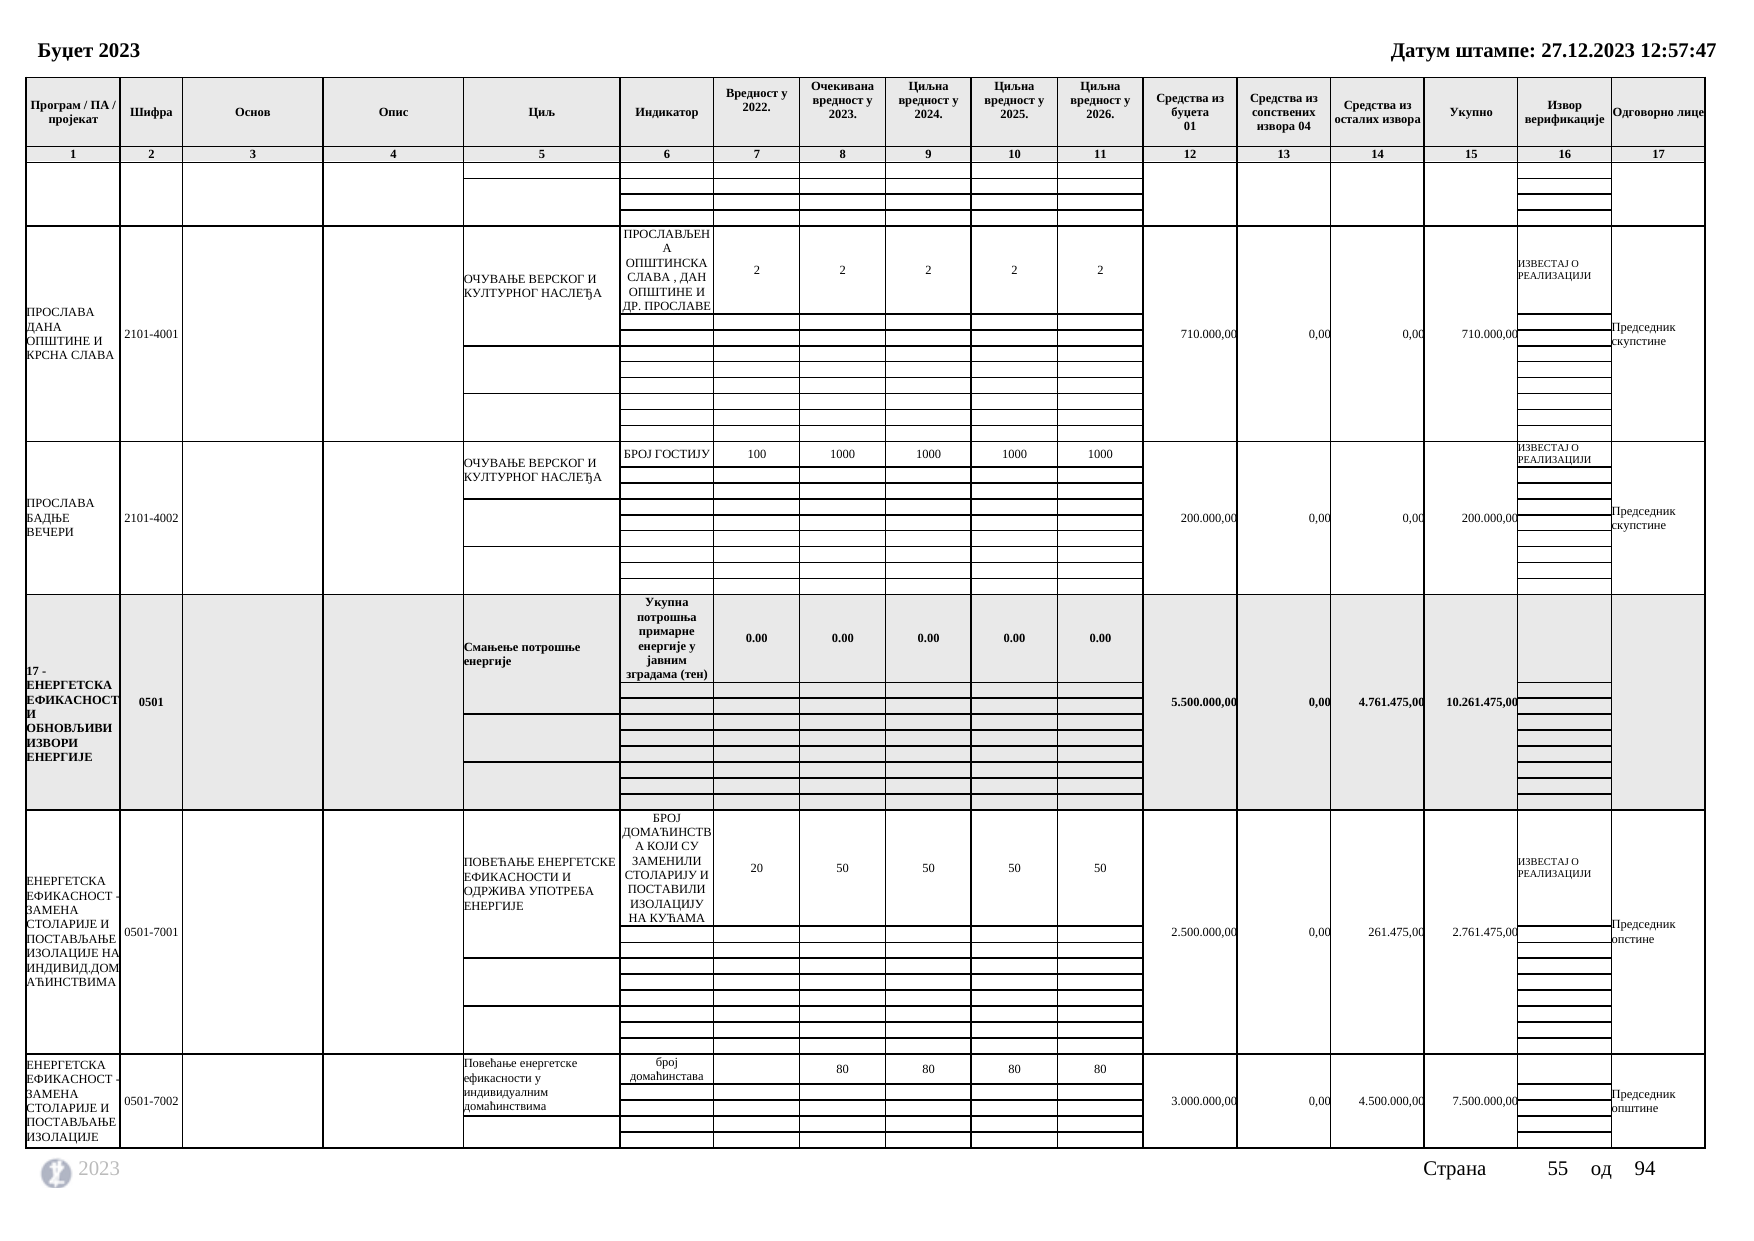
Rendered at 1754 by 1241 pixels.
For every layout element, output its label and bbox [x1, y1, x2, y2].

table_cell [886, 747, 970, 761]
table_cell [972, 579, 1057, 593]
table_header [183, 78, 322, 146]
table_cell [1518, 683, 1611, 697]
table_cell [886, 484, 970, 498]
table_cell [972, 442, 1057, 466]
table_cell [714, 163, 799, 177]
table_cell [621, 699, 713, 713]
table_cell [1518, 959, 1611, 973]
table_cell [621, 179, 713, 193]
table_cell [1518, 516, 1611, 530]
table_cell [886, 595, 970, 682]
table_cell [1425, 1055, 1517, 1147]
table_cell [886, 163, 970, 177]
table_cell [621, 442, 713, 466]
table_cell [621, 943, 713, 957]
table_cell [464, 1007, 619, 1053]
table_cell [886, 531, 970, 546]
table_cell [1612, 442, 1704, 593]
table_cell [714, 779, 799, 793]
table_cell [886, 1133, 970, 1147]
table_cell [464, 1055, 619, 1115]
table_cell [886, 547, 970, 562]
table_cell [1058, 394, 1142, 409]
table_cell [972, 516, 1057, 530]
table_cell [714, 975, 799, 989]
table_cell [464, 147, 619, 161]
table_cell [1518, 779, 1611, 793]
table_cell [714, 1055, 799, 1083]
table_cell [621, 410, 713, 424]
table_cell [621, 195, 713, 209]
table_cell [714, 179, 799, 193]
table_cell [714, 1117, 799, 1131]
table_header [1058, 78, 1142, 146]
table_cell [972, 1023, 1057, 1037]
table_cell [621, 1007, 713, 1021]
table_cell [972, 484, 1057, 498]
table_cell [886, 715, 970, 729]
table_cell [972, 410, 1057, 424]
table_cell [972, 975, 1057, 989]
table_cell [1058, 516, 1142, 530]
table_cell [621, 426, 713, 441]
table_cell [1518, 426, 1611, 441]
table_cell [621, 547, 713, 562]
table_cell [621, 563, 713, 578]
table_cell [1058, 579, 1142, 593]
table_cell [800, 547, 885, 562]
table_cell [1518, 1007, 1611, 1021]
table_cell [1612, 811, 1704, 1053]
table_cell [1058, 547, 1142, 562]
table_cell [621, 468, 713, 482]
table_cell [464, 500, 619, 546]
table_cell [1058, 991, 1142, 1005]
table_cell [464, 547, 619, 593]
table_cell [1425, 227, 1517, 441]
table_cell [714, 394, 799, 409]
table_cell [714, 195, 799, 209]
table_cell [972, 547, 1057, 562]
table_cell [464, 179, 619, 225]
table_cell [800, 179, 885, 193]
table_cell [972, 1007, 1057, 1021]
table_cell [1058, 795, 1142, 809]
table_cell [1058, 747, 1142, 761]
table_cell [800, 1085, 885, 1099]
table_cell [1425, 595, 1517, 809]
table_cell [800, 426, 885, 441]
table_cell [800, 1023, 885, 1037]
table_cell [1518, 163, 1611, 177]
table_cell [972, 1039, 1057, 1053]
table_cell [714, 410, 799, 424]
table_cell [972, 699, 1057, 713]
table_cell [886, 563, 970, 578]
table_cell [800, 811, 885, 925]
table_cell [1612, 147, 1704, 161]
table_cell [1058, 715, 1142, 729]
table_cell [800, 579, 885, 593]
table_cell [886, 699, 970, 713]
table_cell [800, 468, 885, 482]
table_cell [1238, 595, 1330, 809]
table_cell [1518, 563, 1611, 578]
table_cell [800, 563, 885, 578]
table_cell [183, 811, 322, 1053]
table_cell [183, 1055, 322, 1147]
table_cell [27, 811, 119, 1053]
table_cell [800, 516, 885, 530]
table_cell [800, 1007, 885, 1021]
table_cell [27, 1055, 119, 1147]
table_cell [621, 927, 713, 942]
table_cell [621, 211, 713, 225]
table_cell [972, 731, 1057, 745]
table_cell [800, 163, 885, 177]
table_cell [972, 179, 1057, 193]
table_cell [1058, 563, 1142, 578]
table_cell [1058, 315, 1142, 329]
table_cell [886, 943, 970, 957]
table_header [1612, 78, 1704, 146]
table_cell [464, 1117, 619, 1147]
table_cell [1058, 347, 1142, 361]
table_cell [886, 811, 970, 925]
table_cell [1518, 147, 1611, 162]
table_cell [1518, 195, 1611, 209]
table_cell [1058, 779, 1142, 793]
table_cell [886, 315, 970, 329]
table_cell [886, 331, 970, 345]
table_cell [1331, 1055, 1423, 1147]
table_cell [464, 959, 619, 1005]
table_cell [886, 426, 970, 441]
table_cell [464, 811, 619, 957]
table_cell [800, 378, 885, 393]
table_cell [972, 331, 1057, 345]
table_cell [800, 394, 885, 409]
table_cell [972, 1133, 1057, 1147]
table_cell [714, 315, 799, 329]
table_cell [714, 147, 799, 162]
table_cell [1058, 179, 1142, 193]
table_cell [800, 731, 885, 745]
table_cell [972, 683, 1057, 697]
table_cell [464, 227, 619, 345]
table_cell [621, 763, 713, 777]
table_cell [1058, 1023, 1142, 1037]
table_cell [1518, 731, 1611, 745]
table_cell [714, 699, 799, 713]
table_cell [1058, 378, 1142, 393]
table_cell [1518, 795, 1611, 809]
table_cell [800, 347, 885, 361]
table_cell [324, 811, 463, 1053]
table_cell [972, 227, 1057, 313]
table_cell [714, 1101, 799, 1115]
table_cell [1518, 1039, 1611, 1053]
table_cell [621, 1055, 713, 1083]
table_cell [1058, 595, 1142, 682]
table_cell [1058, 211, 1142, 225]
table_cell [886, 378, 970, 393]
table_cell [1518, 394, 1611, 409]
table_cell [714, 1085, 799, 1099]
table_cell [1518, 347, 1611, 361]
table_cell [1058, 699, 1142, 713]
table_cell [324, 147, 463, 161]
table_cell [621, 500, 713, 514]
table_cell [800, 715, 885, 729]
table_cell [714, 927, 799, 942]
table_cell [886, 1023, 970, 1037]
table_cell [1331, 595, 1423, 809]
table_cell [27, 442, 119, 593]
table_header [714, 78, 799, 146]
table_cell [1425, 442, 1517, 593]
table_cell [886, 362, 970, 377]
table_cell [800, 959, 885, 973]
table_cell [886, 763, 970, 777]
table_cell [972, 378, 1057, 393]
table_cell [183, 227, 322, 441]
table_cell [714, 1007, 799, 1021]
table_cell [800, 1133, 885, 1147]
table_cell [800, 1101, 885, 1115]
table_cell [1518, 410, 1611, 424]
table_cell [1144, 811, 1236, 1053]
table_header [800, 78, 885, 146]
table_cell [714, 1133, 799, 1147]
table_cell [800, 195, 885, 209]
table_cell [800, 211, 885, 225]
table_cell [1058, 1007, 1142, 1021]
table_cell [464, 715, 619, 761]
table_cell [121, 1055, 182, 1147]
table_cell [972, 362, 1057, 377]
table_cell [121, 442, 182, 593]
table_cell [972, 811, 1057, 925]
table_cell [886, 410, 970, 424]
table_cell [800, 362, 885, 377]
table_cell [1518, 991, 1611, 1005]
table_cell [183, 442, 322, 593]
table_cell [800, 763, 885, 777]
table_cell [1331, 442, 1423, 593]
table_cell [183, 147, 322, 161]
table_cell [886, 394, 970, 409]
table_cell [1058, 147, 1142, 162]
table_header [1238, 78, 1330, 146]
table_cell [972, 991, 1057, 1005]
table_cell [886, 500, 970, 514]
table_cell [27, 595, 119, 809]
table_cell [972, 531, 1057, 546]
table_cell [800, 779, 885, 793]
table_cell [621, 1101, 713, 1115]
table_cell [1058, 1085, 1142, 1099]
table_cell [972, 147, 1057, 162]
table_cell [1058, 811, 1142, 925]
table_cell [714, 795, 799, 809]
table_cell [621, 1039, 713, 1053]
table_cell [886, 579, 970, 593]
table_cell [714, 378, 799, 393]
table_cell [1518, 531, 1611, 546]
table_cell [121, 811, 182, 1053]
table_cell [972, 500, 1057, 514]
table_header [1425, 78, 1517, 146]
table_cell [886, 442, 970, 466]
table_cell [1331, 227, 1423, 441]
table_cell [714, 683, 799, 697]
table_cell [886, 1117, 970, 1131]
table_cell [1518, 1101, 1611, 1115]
picture [37, 1155, 75, 1188]
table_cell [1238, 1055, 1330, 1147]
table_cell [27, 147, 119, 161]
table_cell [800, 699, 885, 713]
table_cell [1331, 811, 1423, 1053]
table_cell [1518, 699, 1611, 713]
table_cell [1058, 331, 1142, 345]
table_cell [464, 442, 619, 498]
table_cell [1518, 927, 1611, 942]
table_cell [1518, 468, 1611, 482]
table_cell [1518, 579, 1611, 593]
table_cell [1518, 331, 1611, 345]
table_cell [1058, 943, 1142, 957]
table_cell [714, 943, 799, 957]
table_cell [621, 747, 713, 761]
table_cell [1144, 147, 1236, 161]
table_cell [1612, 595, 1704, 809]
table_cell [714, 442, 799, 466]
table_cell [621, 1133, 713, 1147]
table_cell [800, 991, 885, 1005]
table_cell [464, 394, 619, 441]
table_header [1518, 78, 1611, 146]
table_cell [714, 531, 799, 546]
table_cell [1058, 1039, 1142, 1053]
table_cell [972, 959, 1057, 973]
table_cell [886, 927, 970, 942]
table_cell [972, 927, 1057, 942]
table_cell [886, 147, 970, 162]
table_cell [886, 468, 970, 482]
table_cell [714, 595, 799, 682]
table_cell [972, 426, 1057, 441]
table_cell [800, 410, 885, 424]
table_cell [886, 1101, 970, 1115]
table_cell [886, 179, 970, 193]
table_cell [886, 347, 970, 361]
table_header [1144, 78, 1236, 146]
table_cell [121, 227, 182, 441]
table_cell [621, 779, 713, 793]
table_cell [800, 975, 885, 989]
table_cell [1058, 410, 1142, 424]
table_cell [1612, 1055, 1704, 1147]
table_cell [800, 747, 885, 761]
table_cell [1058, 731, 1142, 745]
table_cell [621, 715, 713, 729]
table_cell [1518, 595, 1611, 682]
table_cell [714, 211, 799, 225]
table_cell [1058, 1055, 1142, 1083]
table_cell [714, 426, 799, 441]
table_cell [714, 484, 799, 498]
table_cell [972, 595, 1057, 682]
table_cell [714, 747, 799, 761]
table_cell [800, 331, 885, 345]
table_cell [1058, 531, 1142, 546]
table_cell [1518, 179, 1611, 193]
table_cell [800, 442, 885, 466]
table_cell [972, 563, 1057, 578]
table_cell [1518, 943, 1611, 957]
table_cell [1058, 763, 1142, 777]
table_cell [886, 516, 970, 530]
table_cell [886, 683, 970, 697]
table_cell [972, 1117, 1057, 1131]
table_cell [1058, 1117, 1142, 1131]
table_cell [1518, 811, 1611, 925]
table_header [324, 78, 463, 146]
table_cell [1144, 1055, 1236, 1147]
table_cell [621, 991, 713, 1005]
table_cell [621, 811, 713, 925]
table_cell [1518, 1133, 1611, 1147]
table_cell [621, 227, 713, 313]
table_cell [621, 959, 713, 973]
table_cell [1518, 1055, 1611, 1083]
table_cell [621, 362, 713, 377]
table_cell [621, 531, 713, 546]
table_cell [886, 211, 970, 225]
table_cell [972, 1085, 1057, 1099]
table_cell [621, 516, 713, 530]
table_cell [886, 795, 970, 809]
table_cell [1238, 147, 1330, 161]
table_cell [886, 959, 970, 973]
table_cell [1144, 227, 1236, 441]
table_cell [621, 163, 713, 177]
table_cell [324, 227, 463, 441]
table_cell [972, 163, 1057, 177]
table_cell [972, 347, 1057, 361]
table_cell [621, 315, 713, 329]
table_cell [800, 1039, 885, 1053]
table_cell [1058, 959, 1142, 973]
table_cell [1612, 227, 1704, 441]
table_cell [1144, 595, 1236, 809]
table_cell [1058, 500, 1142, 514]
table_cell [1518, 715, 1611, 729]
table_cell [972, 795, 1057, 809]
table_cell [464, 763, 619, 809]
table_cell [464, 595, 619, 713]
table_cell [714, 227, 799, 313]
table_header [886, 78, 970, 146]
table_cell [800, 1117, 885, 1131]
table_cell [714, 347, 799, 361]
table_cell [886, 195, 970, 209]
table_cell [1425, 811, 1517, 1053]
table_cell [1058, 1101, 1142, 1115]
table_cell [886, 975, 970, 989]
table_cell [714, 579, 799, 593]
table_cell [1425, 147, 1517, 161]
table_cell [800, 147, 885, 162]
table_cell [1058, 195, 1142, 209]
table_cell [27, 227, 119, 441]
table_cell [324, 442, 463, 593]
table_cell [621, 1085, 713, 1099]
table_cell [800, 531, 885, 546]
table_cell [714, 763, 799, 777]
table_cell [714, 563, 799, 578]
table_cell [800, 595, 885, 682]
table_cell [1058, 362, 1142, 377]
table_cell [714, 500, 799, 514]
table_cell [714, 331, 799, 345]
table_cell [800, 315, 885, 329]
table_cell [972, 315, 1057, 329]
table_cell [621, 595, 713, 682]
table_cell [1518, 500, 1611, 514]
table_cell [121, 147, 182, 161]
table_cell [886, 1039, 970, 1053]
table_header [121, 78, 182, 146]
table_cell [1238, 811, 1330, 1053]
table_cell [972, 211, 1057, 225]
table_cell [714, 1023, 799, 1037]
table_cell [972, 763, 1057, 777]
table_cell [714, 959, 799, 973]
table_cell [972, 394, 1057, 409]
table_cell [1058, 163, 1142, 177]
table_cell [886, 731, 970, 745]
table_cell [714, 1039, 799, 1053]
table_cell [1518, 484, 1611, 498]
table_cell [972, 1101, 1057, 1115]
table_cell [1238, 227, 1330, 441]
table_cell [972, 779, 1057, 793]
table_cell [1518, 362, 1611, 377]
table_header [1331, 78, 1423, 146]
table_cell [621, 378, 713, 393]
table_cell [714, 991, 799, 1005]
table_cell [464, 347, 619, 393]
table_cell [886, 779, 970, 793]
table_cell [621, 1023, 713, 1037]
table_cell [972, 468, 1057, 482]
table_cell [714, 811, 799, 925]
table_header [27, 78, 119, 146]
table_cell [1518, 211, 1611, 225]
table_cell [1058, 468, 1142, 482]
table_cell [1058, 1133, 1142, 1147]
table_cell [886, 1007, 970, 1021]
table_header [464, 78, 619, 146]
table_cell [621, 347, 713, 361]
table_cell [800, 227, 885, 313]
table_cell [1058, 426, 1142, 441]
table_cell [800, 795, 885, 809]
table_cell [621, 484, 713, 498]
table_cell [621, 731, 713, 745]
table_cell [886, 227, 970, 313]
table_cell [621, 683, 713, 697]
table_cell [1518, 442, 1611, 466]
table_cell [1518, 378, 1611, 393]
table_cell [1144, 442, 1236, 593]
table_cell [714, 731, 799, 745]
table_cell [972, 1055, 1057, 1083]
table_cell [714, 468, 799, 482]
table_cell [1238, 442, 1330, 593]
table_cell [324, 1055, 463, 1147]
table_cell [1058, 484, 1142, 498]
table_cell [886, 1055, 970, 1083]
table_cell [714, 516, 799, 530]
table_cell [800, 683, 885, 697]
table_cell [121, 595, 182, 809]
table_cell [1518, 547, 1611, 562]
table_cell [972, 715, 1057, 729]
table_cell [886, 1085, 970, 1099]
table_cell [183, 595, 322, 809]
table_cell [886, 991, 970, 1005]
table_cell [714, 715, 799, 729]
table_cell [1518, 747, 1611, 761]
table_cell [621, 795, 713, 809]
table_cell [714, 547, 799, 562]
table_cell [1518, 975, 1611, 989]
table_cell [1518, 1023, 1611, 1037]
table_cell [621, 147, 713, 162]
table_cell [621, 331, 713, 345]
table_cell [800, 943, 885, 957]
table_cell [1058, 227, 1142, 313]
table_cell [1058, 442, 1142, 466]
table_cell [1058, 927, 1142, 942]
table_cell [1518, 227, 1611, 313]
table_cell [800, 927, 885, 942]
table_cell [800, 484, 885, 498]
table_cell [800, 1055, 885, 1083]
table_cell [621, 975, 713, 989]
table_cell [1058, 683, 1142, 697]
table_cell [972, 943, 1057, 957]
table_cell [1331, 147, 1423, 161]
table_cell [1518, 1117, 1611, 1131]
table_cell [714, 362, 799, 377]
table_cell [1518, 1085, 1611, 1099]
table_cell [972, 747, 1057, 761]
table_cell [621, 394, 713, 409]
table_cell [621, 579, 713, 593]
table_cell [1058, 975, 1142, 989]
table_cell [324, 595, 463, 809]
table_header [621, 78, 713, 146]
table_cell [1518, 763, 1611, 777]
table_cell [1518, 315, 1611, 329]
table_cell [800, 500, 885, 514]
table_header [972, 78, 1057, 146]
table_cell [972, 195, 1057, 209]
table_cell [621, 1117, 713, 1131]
